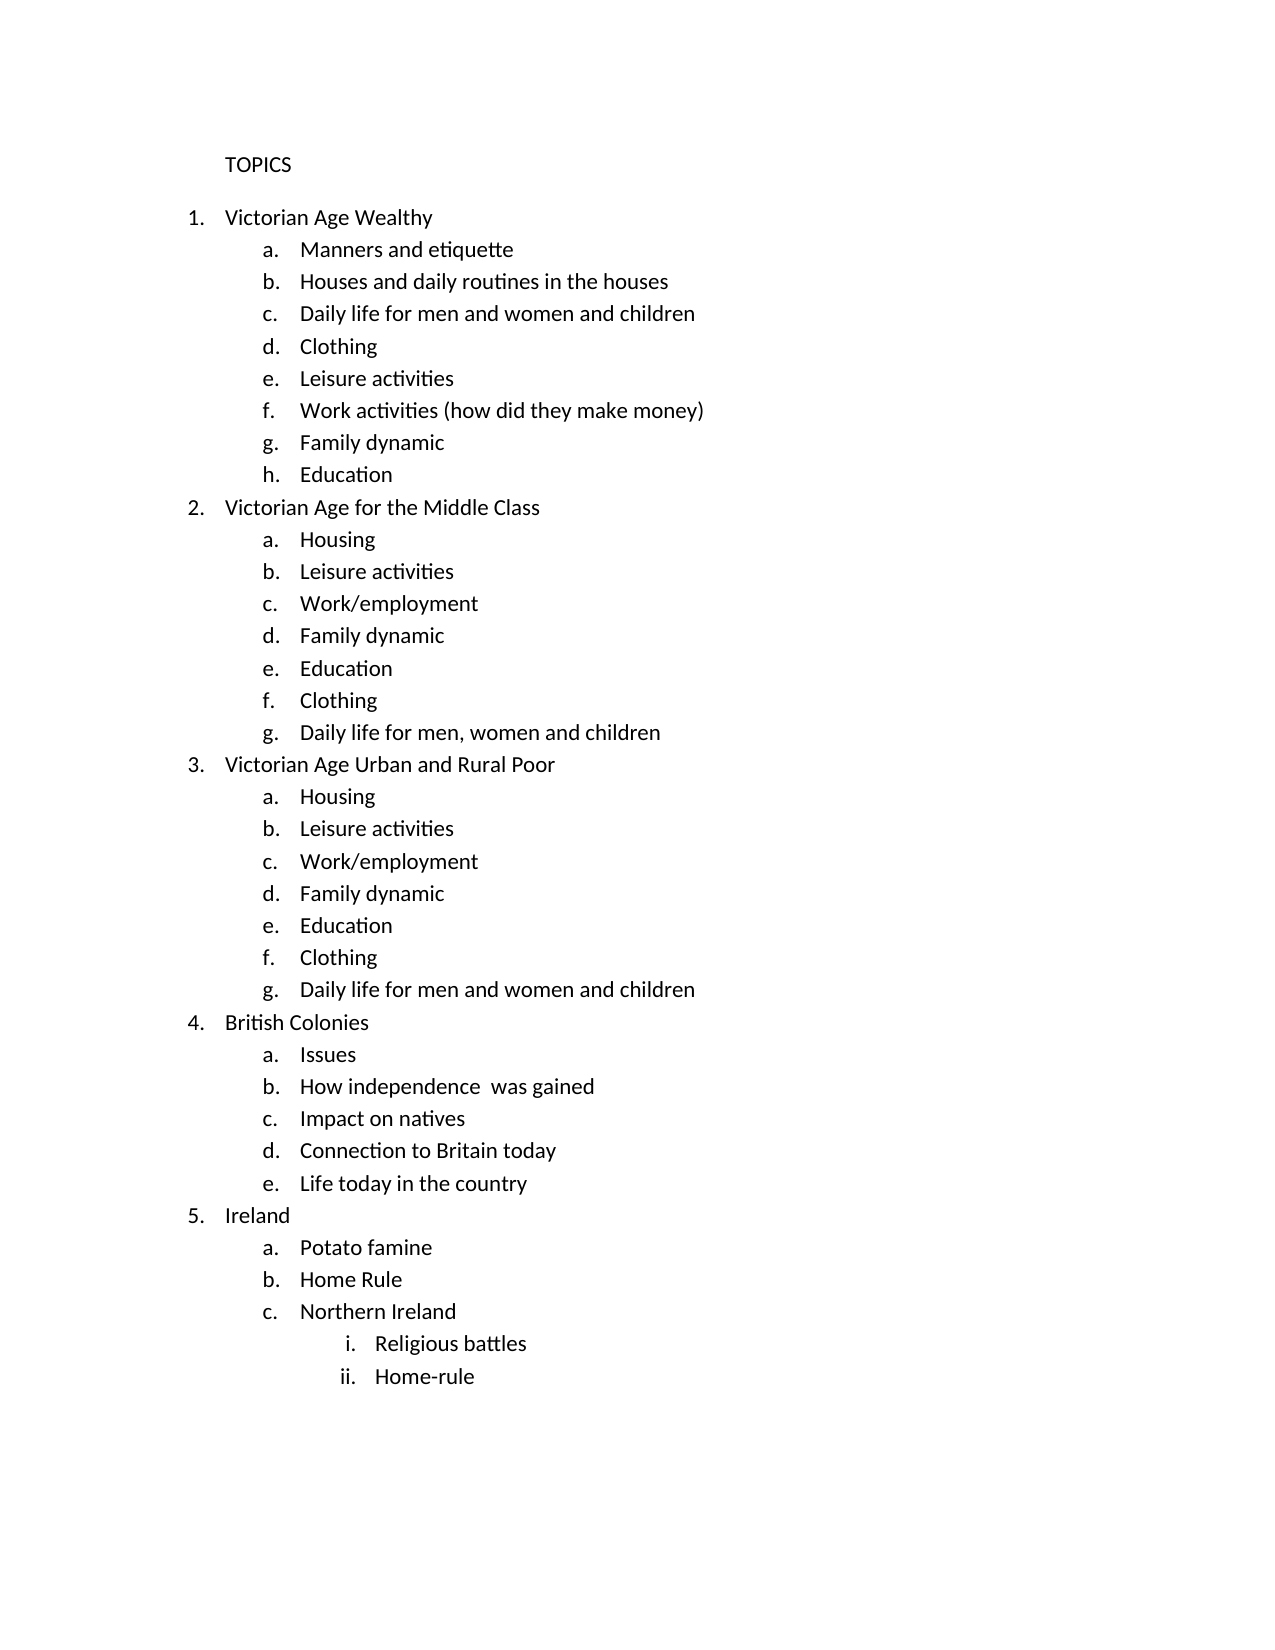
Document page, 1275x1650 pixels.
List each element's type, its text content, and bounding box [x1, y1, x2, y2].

list Leisure activities [262, 814, 1125, 843]
list Work/employment [262, 847, 1125, 875]
list Victorian Age Wealthy [187, 203, 1125, 231]
list Daily life for men, women and children [262, 718, 1125, 746]
list How independence was gained [262, 1072, 1125, 1100]
list Religious battles [356, 1329, 1125, 1358]
list Issues [262, 1040, 1125, 1068]
list British Colonies [187, 1008, 1125, 1036]
list Home Rule [262, 1265, 1125, 1293]
list Family dynamic [262, 621, 1125, 649]
list Education [262, 654, 1125, 682]
list Clothing [262, 332, 1125, 360]
list Daily life for men and women and children [262, 976, 1125, 1003]
list Education [262, 911, 1125, 939]
list Potato famine [262, 1233, 1125, 1261]
list Education [262, 461, 1125, 488]
list Leisure activities [262, 557, 1125, 585]
text TOPICS [225, 150, 1125, 178]
list Clothing [262, 686, 1125, 714]
list Victorian Age Urban and Rural Poor [187, 750, 1125, 778]
list Manners and etiquette [262, 235, 1125, 263]
list Work/employment [262, 589, 1125, 617]
list Life today in the country [262, 1169, 1125, 1197]
list Northern Ireland [262, 1297, 1125, 1325]
list Work activities (how did they make money) [262, 396, 1125, 424]
list Home-rule [356, 1362, 1125, 1390]
list Impact on natives [262, 1104, 1125, 1132]
list Housing [262, 782, 1125, 810]
list Houses and daily routines in the houses [262, 267, 1125, 295]
list Connection to Britain today [262, 1136, 1125, 1164]
list Clothing [262, 943, 1125, 971]
list Housing [262, 525, 1125, 553]
list Ireland [187, 1201, 1125, 1229]
list Leisure activities [262, 364, 1125, 392]
list Victorian Age for the Middle Class [187, 493, 1125, 521]
list Family dynamic [262, 879, 1125, 907]
list Daily life for men and women and children [262, 299, 1125, 328]
list Family dynamic [262, 428, 1125, 456]
